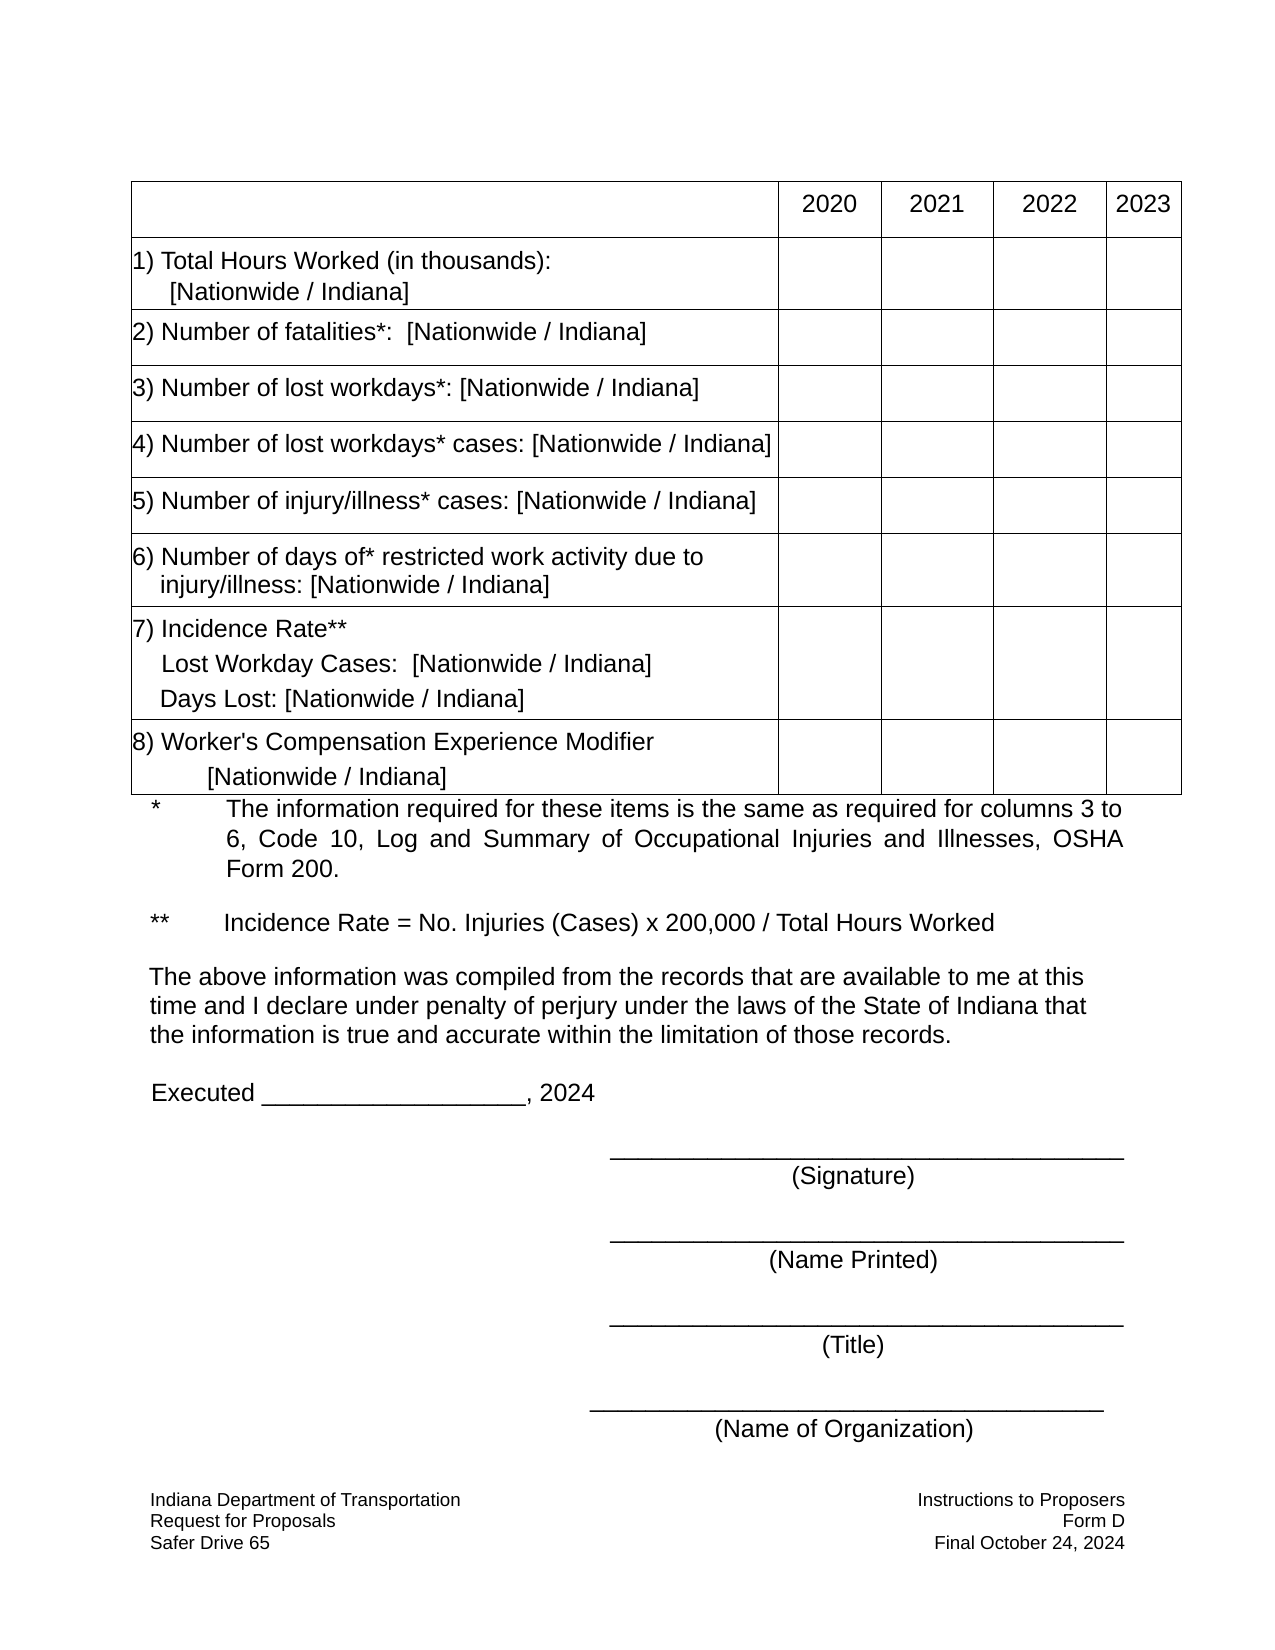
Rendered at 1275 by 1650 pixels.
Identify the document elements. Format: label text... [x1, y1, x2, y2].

table_header 2023 [1107, 182, 1181, 237]
table_cell [1107, 310, 1181, 365]
table_cell [1107, 607, 1181, 719]
table_cell [882, 422, 993, 477]
table_cell [994, 478, 1106, 533]
table_cell [779, 478, 881, 533]
table_cell [882, 366, 993, 421]
text _____________________________________ (Name Printed) [600, 1215, 1125, 1274]
table_header 2022 [994, 182, 1106, 237]
table_cell 3) Number of lost workdays*: [Nationwide / Indiana] [132, 366, 778, 421]
table_cell [1107, 534, 1181, 606]
table_cell [994, 607, 1106, 719]
table_cell [882, 720, 993, 793]
table_cell [882, 534, 993, 606]
table_header [132, 182, 778, 237]
text (Title) [581, 1330, 1125, 1359]
table_cell [1107, 478, 1181, 533]
text The above information was compiled from the records that are available to me at this time and I declare under penalty of perjury under the laws of the State of Indiana that the information is true and accurate within the limitation of those records. [148, 962, 1125, 1049]
table_cell 4) Number of lost workdays* cases: [Nationwide / Indiana] [132, 422, 778, 477]
table_cell [994, 310, 1106, 365]
table_cell [882, 478, 993, 533]
table_cell [1107, 366, 1181, 421]
table_cell [882, 238, 993, 309]
table_cell [882, 607, 993, 719]
text _____________________________________ (Name of Organization) [562, 1384, 1125, 1443]
table_cell [994, 366, 1106, 421]
table_cell 2) Number of fatalities*: [Nationwide / Indiana] [132, 310, 778, 365]
table_cell [779, 238, 881, 309]
table_cell 8) Worker's Compensation Experience Modifier [Nationwide / Indiana] [132, 720, 778, 793]
text _____________________________________ (Signature) [600, 1131, 1125, 1190]
table_cell [882, 310, 993, 365]
table_cell [994, 534, 1106, 606]
table_cell [1107, 422, 1181, 477]
table_cell [779, 720, 881, 793]
table_cell [779, 366, 881, 421]
text * The information required for these items is the same as required for columns 3 to 6, Code 10, Log and Summary of Occupational Injuries and Illnesses, OSHA Form 200. [151, 795, 1125, 883]
table_cell [994, 238, 1106, 309]
table_cell 7) Incidence Rate** Lost Workday Cases: [Nationwide / Indiana] Days Lost: [Nationwide / Indiana] [132, 607, 778, 719]
table_cell [779, 607, 881, 719]
table_header 2020 [779, 182, 881, 237]
table_cell 6) Number of days of* restricted work activity due to injury/illness: [Nationwide / Indiana] [132, 534, 778, 606]
table_cell [779, 534, 881, 606]
text Executed ___________________, 2024 [151, 1077, 1125, 1106]
table_cell 5) Number of injury/illness* cases: [Nationwide / Indiana] [132, 478, 778, 533]
text _____________________________________ [150, 1299, 1124, 1328]
text ** Incidence Rate = No. Injuries (Cases) x 200,000 / Total Hours Worked [150, 908, 1125, 937]
table_cell [779, 310, 881, 365]
table_cell [779, 422, 881, 477]
table_cell [1107, 720, 1181, 793]
table_cell [994, 422, 1106, 477]
table_cell 1) Total Hours Worked (in thousands): [Nationwide / Indiana] [132, 238, 778, 309]
table_cell [994, 720, 1106, 793]
table_cell [1107, 238, 1181, 309]
table_header 2021 [882, 182, 993, 237]
